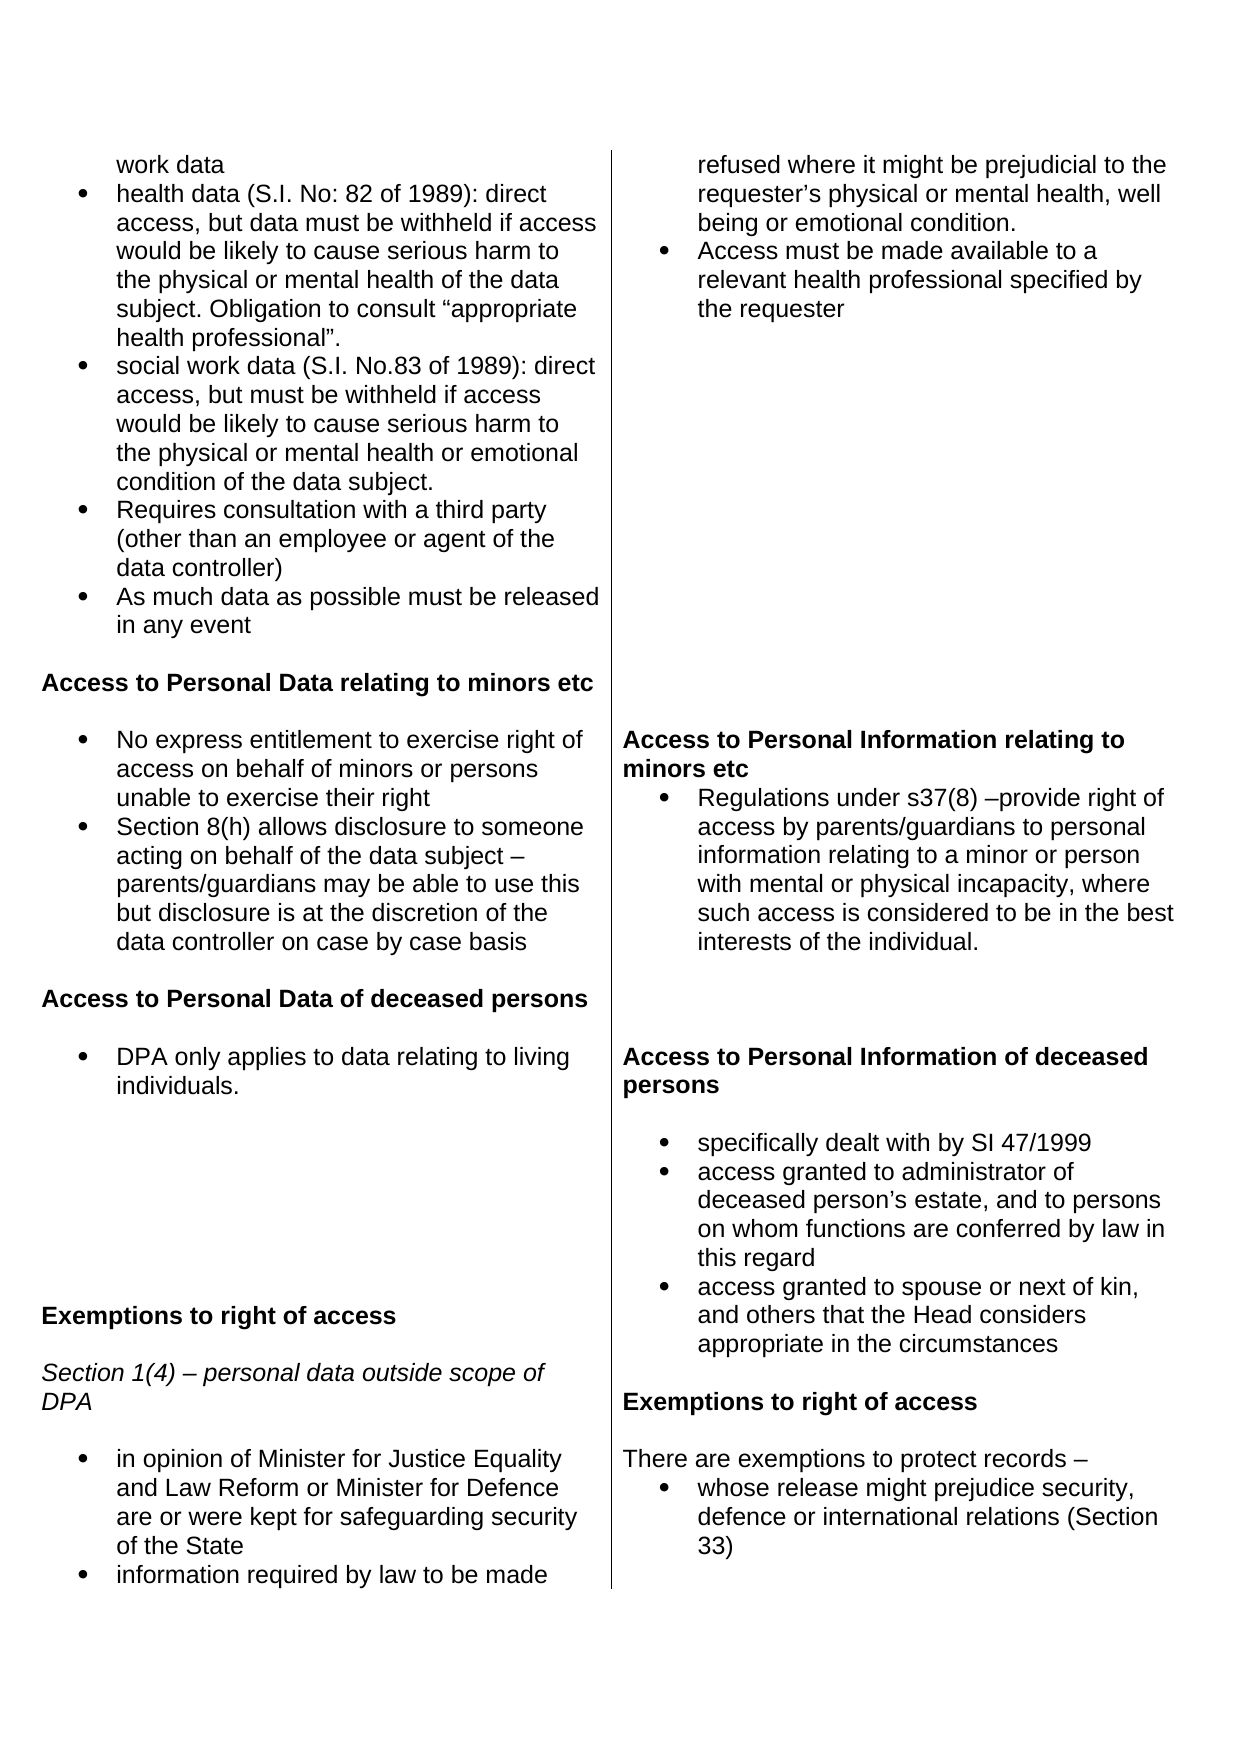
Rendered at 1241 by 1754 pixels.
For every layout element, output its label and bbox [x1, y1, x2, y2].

table_header [30, 150, 611, 1588]
table_header [612, 150, 1192, 1588]
